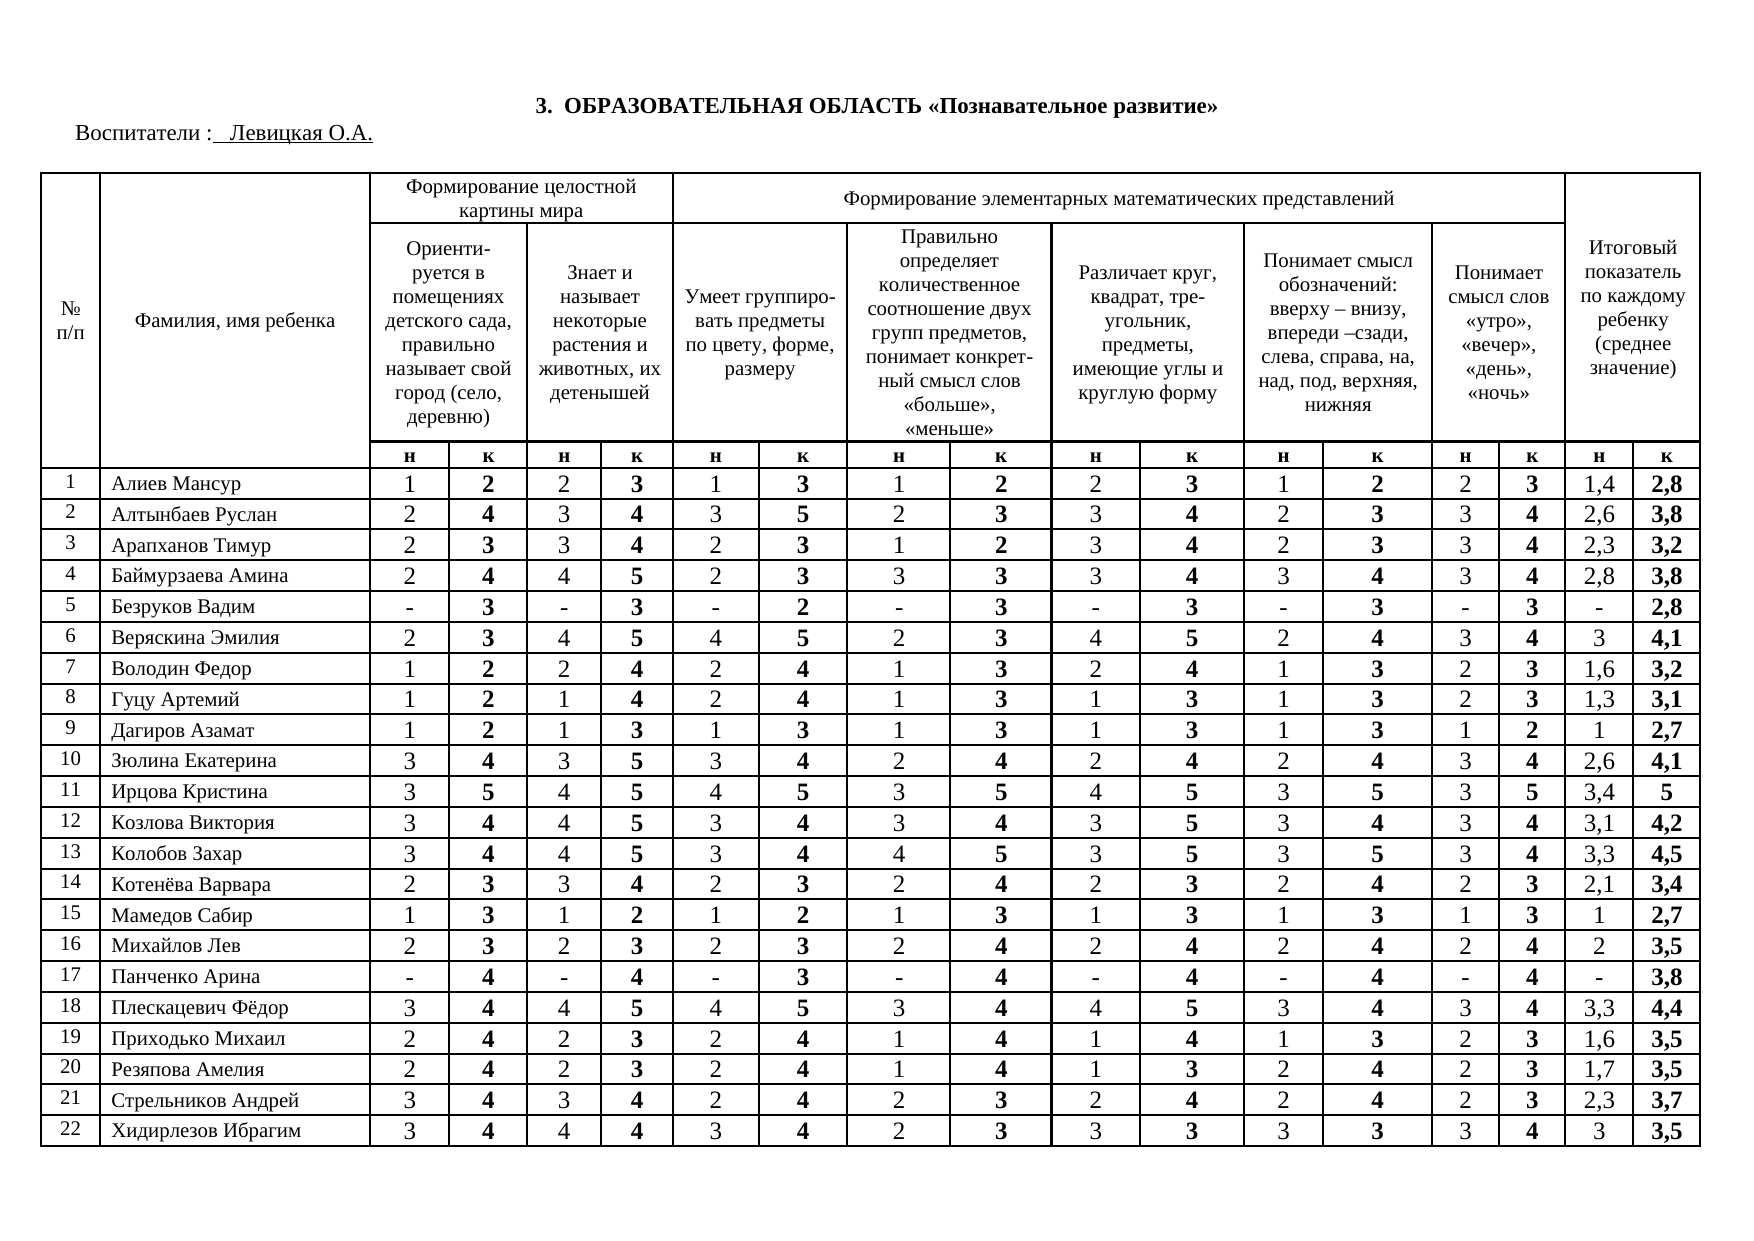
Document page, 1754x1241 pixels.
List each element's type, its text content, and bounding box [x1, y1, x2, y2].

table_cell 3 [1141, 870, 1243, 898]
table_cell 4 [1324, 962, 1431, 991]
table_cell 4 [1141, 1085, 1243, 1114]
table_cell 2 [1053, 654, 1139, 682]
table_cell 4 [1500, 623, 1564, 652]
table_cell 2 [371, 870, 448, 898]
table_cell 3 [450, 900, 526, 929]
table_cell 2 [848, 623, 949, 652]
table_cell 3,8 [1634, 500, 1699, 528]
table_cell 4 [602, 1116, 672, 1145]
table_cell 1 [1245, 715, 1322, 744]
table_cell 1 [848, 530, 949, 559]
table_cell 2 [1433, 1055, 1498, 1083]
table_cell 2 [42, 500, 99, 528]
table_cell 3 [1500, 592, 1564, 621]
table_cell - [1566, 962, 1632, 991]
table_cell 4 [450, 839, 526, 867]
table_cell 2 [848, 931, 949, 960]
table_cell 3 [1324, 685, 1431, 713]
table_cell 1 [1053, 715, 1139, 744]
table_header Формирование элементарных математических представлений [674, 174, 1564, 222]
table_cell н [528, 443, 600, 467]
table_cell 5 [760, 993, 846, 1022]
table_cell 2 [1245, 931, 1322, 960]
table_cell 2,8 [1634, 469, 1699, 497]
table_cell 1 [848, 1024, 949, 1052]
table_cell 2 [674, 1085, 758, 1114]
table_cell 2 [1053, 1085, 1139, 1114]
table_cell 3,1 [1634, 685, 1699, 713]
table_cell 4 [602, 962, 672, 991]
table_cell 4 [674, 993, 758, 1022]
table_cell 3 [1324, 900, 1431, 929]
table_cell 3 [848, 777, 949, 806]
table_cell 4 [951, 746, 1050, 775]
table_cell 4 [528, 993, 600, 1022]
table_cell н [1566, 443, 1632, 467]
table_cell 3,3 [1566, 993, 1632, 1022]
table_cell 2 [674, 654, 758, 682]
table_cell 2 [674, 1024, 758, 1052]
table_cell 3 [951, 654, 1050, 682]
table_cell 3 [760, 561, 846, 590]
table_cell 2 [602, 900, 672, 929]
table_cell 3 [760, 469, 846, 497]
table_cell 3 [450, 592, 526, 621]
table_cell 3 [951, 1085, 1050, 1114]
table_cell 3 [602, 592, 672, 621]
table_cell 3 [528, 870, 600, 898]
table_cell 3 [1433, 500, 1498, 528]
table_cell 3 [1433, 808, 1498, 837]
table_cell 3 [450, 530, 526, 559]
table_cell Михайлов Лев [101, 931, 369, 960]
table_cell Различает круг, квадрат, треугольник, предметы, имеющие углы и круглую форму [1053, 224, 1243, 440]
table_cell 5 [1141, 777, 1243, 806]
table_cell 1,6 [1566, 654, 1632, 682]
table_cell 5 [1324, 777, 1431, 806]
table_cell 2 [371, 1055, 448, 1083]
table_cell Безруков Вадим [101, 592, 369, 621]
table_cell 5 [1141, 839, 1243, 867]
table_cell 16 [42, 931, 99, 960]
table_cell 3 [1141, 900, 1243, 929]
table_cell 4 [951, 962, 1050, 991]
table_cell 4 [450, 808, 526, 837]
table_cell 3,7 [1634, 1085, 1699, 1114]
table_cell н [1433, 443, 1498, 467]
table_cell 17 [42, 962, 99, 991]
table_cell 2,6 [1566, 500, 1632, 528]
table_cell к [1500, 443, 1564, 467]
table_cell 3,5 [1634, 1116, 1699, 1145]
table_cell 5 [450, 777, 526, 806]
table_cell 3,3 [1566, 839, 1632, 867]
table_header № п/п [42, 174, 99, 467]
table_cell 3 [1245, 777, 1322, 806]
table_cell 3 [602, 931, 672, 960]
table_cell 1 [674, 469, 758, 497]
table_cell 4 [1324, 1085, 1431, 1114]
table_cell 7 [42, 654, 99, 682]
table_cell 2 [1245, 530, 1322, 559]
table_cell 3 [450, 870, 526, 898]
table_cell 1 [371, 685, 448, 713]
table_cell 3 [674, 746, 758, 775]
table_cell 3,1 [1566, 808, 1632, 837]
table_header Фамилия, имя ребенка [101, 174, 369, 467]
table_cell 4 [848, 839, 949, 867]
table_cell 4 [760, 685, 846, 713]
table_cell 19 [42, 1024, 99, 1052]
table_cell 4 [1141, 654, 1243, 682]
table_cell 5 [602, 993, 672, 1022]
table_cell 3 [848, 808, 949, 837]
table_cell 5 [42, 592, 99, 621]
table_cell 3 [1053, 1116, 1139, 1145]
table_cell 3,2 [1634, 654, 1699, 682]
table_cell 4 [602, 500, 672, 528]
table_cell 3,5 [1634, 1024, 1699, 1052]
table_cell н [674, 443, 758, 467]
table_cell - [371, 592, 448, 621]
table_cell - [528, 962, 600, 991]
table_cell 4 [1141, 931, 1243, 960]
table_cell 3 [528, 530, 600, 559]
table_cell 5 [602, 777, 672, 806]
table_cell 4 [1500, 993, 1564, 1022]
table_cell 2 [951, 530, 1050, 559]
table_cell 3 [951, 1116, 1050, 1145]
table_cell 2 [528, 1055, 600, 1083]
table_cell 3 [674, 808, 758, 837]
table_cell 2 [1053, 931, 1139, 960]
table_cell 4 [1141, 530, 1243, 559]
table_cell 4 [450, 561, 526, 590]
table_cell 4 [602, 685, 672, 713]
table_cell - [1566, 592, 1632, 621]
table_cell 8 [42, 685, 99, 713]
table_cell 3 [1324, 500, 1431, 528]
table_cell 4 [760, 654, 846, 682]
table_cell 3 [760, 870, 846, 898]
table_cell 2 [1433, 1024, 1498, 1052]
table_cell 2 [371, 500, 448, 528]
table_cell 1 [528, 900, 600, 929]
table_cell 3 [1500, 1055, 1564, 1083]
table_cell - [848, 592, 949, 621]
table_cell 3 [450, 931, 526, 960]
table_cell Котенёва Варвара [101, 870, 369, 898]
table_cell 4 [674, 777, 758, 806]
table_cell 3 [1141, 715, 1243, 744]
table_cell 3 [760, 931, 846, 960]
table_cell 4 [1324, 1055, 1431, 1083]
table_cell 3 [1141, 685, 1243, 713]
table_cell 5 [951, 777, 1050, 806]
table_cell 4 [450, 500, 526, 528]
table_cell 21 [42, 1085, 99, 1114]
table_cell 3 [1433, 623, 1498, 652]
table_cell 2 [1433, 1085, 1498, 1114]
table_cell 2 [450, 654, 526, 682]
table_cell 2 [674, 685, 758, 713]
table_cell 3 [674, 500, 758, 528]
table_cell 1 [42, 469, 99, 497]
table_cell 3 [1053, 530, 1139, 559]
table_cell к [602, 443, 672, 467]
table_cell 3 [371, 808, 448, 837]
table_cell 3 [1433, 746, 1498, 775]
table_cell 1,6 [1566, 1024, 1632, 1052]
table_cell 1 [371, 900, 448, 929]
table_cell Мамедов Сабир [101, 900, 369, 929]
table_cell 2 [528, 654, 600, 682]
table_cell 3 [674, 1116, 758, 1145]
table_cell 4 [450, 1085, 526, 1114]
table_cell Алиев Мансур [101, 469, 369, 497]
table_cell 3 [371, 839, 448, 867]
table_cell 1 [848, 685, 949, 713]
table_cell 2 [1433, 685, 1498, 713]
table_cell 4 [602, 870, 672, 898]
table_cell 3 [602, 1024, 672, 1052]
table_cell 2 [1245, 746, 1322, 775]
table_cell 4 [602, 530, 672, 559]
table_cell 4 [528, 561, 600, 590]
table_cell 4 [951, 1055, 1050, 1083]
table_cell 4 [1500, 962, 1564, 991]
table_cell 2 [371, 623, 448, 652]
table_cell 3 [1500, 654, 1564, 682]
table_cell 3 [1245, 561, 1322, 590]
table_cell 3 [1433, 1116, 1498, 1145]
table_cell н [848, 443, 949, 467]
table_cell 4 [1141, 746, 1243, 775]
table_cell Ирцова Кристина [101, 777, 369, 806]
table_cell 1 [1566, 715, 1632, 744]
table_cell 3 [1324, 1024, 1431, 1052]
table_cell 1 [1566, 900, 1632, 929]
table_cell 3 [1245, 1116, 1322, 1145]
table_cell 2 [848, 500, 949, 528]
table_cell 3 [450, 623, 526, 652]
table_cell к [1634, 443, 1699, 467]
table_cell 2,8 [1566, 561, 1632, 590]
table_cell - [848, 962, 949, 991]
table_cell 1 [1053, 685, 1139, 713]
table_cell 13 [42, 839, 99, 867]
table_cell 4 [528, 1116, 600, 1145]
table_cell 2 [760, 900, 846, 929]
table_cell Арапханов Тимур [101, 530, 369, 559]
table_cell - [528, 592, 600, 621]
table_cell 1 [1245, 469, 1322, 497]
table_cell 1,7 [1566, 1055, 1632, 1083]
table_cell 2 [1433, 654, 1498, 682]
table_cell 2,8 [1634, 592, 1699, 621]
table_cell 4,4 [1634, 993, 1699, 1022]
table_cell 3 [848, 561, 949, 590]
table_cell Баймурзаева Амина [101, 561, 369, 590]
table_cell 2 [528, 931, 600, 960]
table_cell 3 [528, 1085, 600, 1114]
table_cell 3,8 [1634, 561, 1699, 590]
table_cell 4 [450, 746, 526, 775]
table_cell 4 [760, 839, 846, 867]
table_cell Зюлина Екатерина [101, 746, 369, 775]
table_cell 5 [1141, 808, 1243, 837]
table_cell 3 [1324, 654, 1431, 682]
table_cell 4 [1324, 931, 1431, 960]
table_cell 1 [528, 685, 600, 713]
table_cell 2,3 [1566, 530, 1632, 559]
table_cell 4 [760, 1055, 846, 1083]
table_cell 2,3 [1566, 1085, 1632, 1114]
table_cell 4,1 [1634, 746, 1699, 775]
table_cell 3 [1433, 777, 1498, 806]
table_cell 2 [1245, 870, 1322, 898]
table_cell 2 [1245, 1055, 1322, 1083]
table_cell 2 [1433, 870, 1498, 898]
table_cell 22 [42, 1116, 99, 1145]
table_cell 3 [1433, 530, 1498, 559]
table_cell 3,4 [1566, 777, 1632, 806]
table_cell 5 [1634, 777, 1699, 806]
table_cell 3 [1324, 715, 1431, 744]
table_cell 3 [951, 592, 1050, 621]
table_cell 4 [1500, 931, 1564, 960]
table_cell 4 [1500, 1116, 1564, 1145]
table_cell 1 [1245, 1024, 1322, 1052]
table_cell 4 [760, 808, 846, 837]
table_cell 3 [951, 500, 1050, 528]
table_cell 5 [951, 839, 1050, 867]
table_cell 1 [1433, 715, 1498, 744]
table_cell 4 [1324, 993, 1431, 1022]
table_cell 2 [1433, 931, 1498, 960]
table_cell - [674, 592, 758, 621]
table_cell 3 [1324, 1116, 1431, 1145]
table_cell к [1141, 443, 1243, 467]
table_cell 4 [1141, 962, 1243, 991]
table_cell - [1245, 962, 1322, 991]
table_cell 1 [848, 900, 949, 929]
table_cell 1 [1053, 1055, 1139, 1083]
table_cell к [450, 443, 526, 467]
table_cell Алтынбаев Руслан [101, 500, 369, 528]
table_cell - [1433, 592, 1498, 621]
table_cell к [951, 443, 1050, 467]
table_cell 3 [1245, 993, 1322, 1022]
table_cell Понимает смысл обозначений: вверху – внизу, впереди –сзади, слева, справа, на, над, под, верхняя, нижняя [1245, 224, 1431, 440]
table_cell 2 [1053, 746, 1139, 775]
table_cell к [1324, 443, 1431, 467]
table_cell 1 [674, 715, 758, 744]
table_cell 1 [371, 654, 448, 682]
table_cell 4 [1500, 561, 1564, 590]
table_cell 2 [848, 870, 949, 898]
text Воспитатели : Левицкая О.А. [75, 119, 1679, 145]
table_cell 5 [602, 746, 672, 775]
table_cell 4 [760, 1116, 846, 1145]
table_cell 4 [42, 561, 99, 590]
table_cell 4 [602, 654, 672, 682]
table_cell 3 [951, 561, 1050, 590]
table_cell Приходько Михаил [101, 1024, 369, 1052]
table_cell 1 [371, 469, 448, 497]
table_cell 12 [42, 808, 99, 837]
table_cell 5 [760, 500, 846, 528]
table_cell 3 [1500, 469, 1564, 497]
table_cell 4 [1324, 808, 1431, 837]
table_cell 1 [371, 715, 448, 744]
table_cell 4 [760, 1024, 846, 1052]
table_cell 2 [371, 1024, 448, 1052]
table_cell 1 [674, 900, 758, 929]
table_cell 3 [1433, 839, 1498, 867]
table_cell 1 [1245, 654, 1322, 682]
table_cell 4 [1053, 623, 1139, 652]
table_cell 2,1 [1566, 870, 1632, 898]
table_cell 2 [1053, 870, 1139, 898]
table_cell 2 [848, 1116, 949, 1145]
table_cell 5 [602, 623, 672, 652]
table_cell 3 [602, 1055, 672, 1083]
table_cell 2,7 [1634, 715, 1699, 744]
table_cell Правильно определяет количественное соотношение двух групп предметов, понимает конкретный смысл слов «больше», «меньше» [848, 224, 1050, 440]
table_cell 1,3 [1566, 685, 1632, 713]
table_cell 5 [1141, 623, 1243, 652]
table_cell 3 [371, 777, 448, 806]
table_cell 3 [1500, 900, 1564, 929]
table_cell Колобов Захар [101, 839, 369, 867]
table_cell 3 [602, 715, 672, 744]
table_cell 5 [760, 777, 846, 806]
table_cell 4 [951, 1024, 1050, 1052]
table_cell 4 [951, 870, 1050, 898]
table_cell 2 [450, 469, 526, 497]
table_cell - [1053, 592, 1139, 621]
table_cell 4 [951, 808, 1050, 837]
table_cell Веряскина Эмилия [101, 623, 369, 652]
table_cell 3 [674, 839, 758, 867]
table_cell 4 [1500, 839, 1564, 867]
table_cell 4 [951, 993, 1050, 1022]
table_cell 9 [42, 715, 99, 744]
table_cell - [1433, 962, 1498, 991]
table_cell 2 [951, 469, 1050, 497]
table_cell 4 [1500, 808, 1564, 837]
table_cell 3 [528, 746, 600, 775]
table_cell 3 [1141, 469, 1243, 497]
table_cell 1 [1245, 685, 1322, 713]
table_cell 2 [1324, 469, 1431, 497]
table_cell 3 [1324, 530, 1431, 559]
table_header Формирование целостной картины мира [371, 174, 672, 222]
table_cell 3 [371, 1085, 448, 1114]
table_cell 5 [602, 839, 672, 867]
table_cell 4 [1324, 561, 1431, 590]
table_cell 2 [1500, 715, 1564, 744]
table_cell н [1053, 443, 1139, 467]
table_cell 4 [760, 1085, 846, 1114]
table_cell 4 [450, 993, 526, 1022]
table_cell 4 [1324, 746, 1431, 775]
table_cell 3 [528, 500, 600, 528]
table_cell 1 [1433, 900, 1498, 929]
table_cell 4 [674, 623, 758, 652]
table_cell - [1053, 962, 1139, 991]
table_cell 2 [848, 746, 949, 775]
table_cell 3 [1566, 623, 1632, 652]
table_header Итоговый показатель по каждому ребенку (среднее значение) [1566, 174, 1699, 440]
table_cell 1 [528, 715, 600, 744]
table_cell 10 [42, 746, 99, 775]
table_cell 2,7 [1634, 900, 1699, 929]
table_cell 2 [1053, 469, 1139, 497]
table_cell 3 [1433, 561, 1498, 590]
table_cell 4 [1141, 561, 1243, 590]
table_cell 3 [1141, 592, 1243, 621]
table_cell 2 [450, 715, 526, 744]
table_cell 4 [528, 777, 600, 806]
table_cell 4 [450, 1024, 526, 1052]
table_cell 4 [528, 839, 600, 867]
table_cell 3 [1500, 1024, 1564, 1052]
table_cell 3 [1433, 993, 1498, 1022]
table_cell Резяпова Амелия [101, 1055, 369, 1083]
table_cell 3 [1500, 1085, 1564, 1114]
table_cell 2 [760, 592, 846, 621]
table_cell 3,8 [1634, 962, 1699, 991]
table_cell Знает и называет некоторые растения и животных, их детенышей [528, 224, 672, 440]
table_cell 3 [1245, 808, 1322, 837]
table_cell 3 [951, 715, 1050, 744]
table_cell 1 [1053, 900, 1139, 929]
table_cell 4,2 [1634, 808, 1699, 837]
table_cell 2 [674, 530, 758, 559]
text 3. ОБРАЗОВАТЕЛЬНАЯ ОБЛАСТЬ «Познавательное развитие» [75, 92, 1679, 119]
table_cell 20 [42, 1055, 99, 1083]
table_cell 3 [1141, 1116, 1243, 1145]
table_cell 4 [951, 931, 1050, 960]
table_cell н [1245, 443, 1322, 467]
table_cell 4 [1324, 870, 1431, 898]
table_cell 3,5 [1634, 931, 1699, 960]
table_cell 3 [1141, 1055, 1243, 1083]
table_cell - [1245, 592, 1322, 621]
table_cell 4 [1324, 623, 1431, 652]
table_cell 4 [1053, 993, 1139, 1022]
table_cell 4,1 [1634, 623, 1699, 652]
table_cell 3 [848, 993, 949, 1022]
table_cell 3 [760, 715, 846, 744]
table_cell Хидирлезов Ибрагим [101, 1116, 369, 1145]
table_cell 4,5 [1634, 839, 1699, 867]
table_cell 3 [1053, 561, 1139, 590]
table_cell 3 [371, 993, 448, 1022]
table_cell 3,2 [1634, 530, 1699, 559]
table_cell 4 [1053, 777, 1139, 806]
table_cell 3 [1500, 870, 1564, 898]
table_cell 3 [1566, 1116, 1632, 1145]
table_cell 2 [674, 870, 758, 898]
table_cell 2 [1566, 931, 1632, 960]
table_cell 2 [371, 931, 448, 960]
table_cell 3 [951, 623, 1050, 652]
table_cell 5 [602, 561, 672, 590]
table_cell Ориентируется в помещениях детского сада, правильно называет свой город (село, деревню) [371, 224, 526, 440]
table_cell Козлова Виктория [101, 808, 369, 837]
table_cell 3 [1324, 592, 1431, 621]
table_cell 5 [1500, 777, 1564, 806]
table_cell 2 [371, 530, 448, 559]
table_cell 4 [450, 962, 526, 991]
table_cell 1 [1053, 1024, 1139, 1052]
table_cell к [760, 443, 846, 467]
table_cell 4 [1500, 500, 1564, 528]
table_cell Володин Федор [101, 654, 369, 682]
table_cell 2 [674, 1055, 758, 1083]
table_cell 2 [528, 469, 600, 497]
table_cell 14 [42, 870, 99, 898]
table_cell 3 [42, 530, 99, 559]
table_cell 2 [528, 1024, 600, 1052]
table_cell 4 [450, 1116, 526, 1145]
table_cell 4 [528, 808, 600, 837]
table_cell 2 [1245, 1085, 1322, 1114]
table_cell 1 [848, 654, 949, 682]
table_cell Стрельников Андрей [101, 1085, 369, 1114]
table_cell 11 [42, 777, 99, 806]
table_cell Плескацевич Фёдор [101, 993, 369, 1022]
table_cell 1 [848, 715, 949, 744]
table_cell 3 [951, 685, 1050, 713]
table_cell 3,5 [1634, 1055, 1699, 1083]
table_cell 2 [371, 561, 448, 590]
table_cell 5 [760, 623, 846, 652]
table_cell 2 [848, 1085, 949, 1114]
table_cell 15 [42, 900, 99, 929]
table_cell 3 [951, 900, 1050, 929]
table_cell Панченко Арина [101, 962, 369, 991]
table_cell 4 [1500, 530, 1564, 559]
table_cell н [371, 443, 448, 467]
table_cell 2,6 [1566, 746, 1632, 775]
table_cell 2 [1245, 623, 1322, 652]
table_cell - [674, 962, 758, 991]
table_cell 3 [1053, 808, 1139, 837]
table_cell 2 [674, 561, 758, 590]
table_cell 4 [602, 1085, 672, 1114]
table_cell Дагиров Азамат [101, 715, 369, 744]
table_cell 3 [760, 962, 846, 991]
table_cell 3 [1245, 839, 1322, 867]
table_cell 3 [1053, 500, 1139, 528]
table_cell 3 [602, 469, 672, 497]
table_cell 1 [1245, 900, 1322, 929]
table_cell 3 [1053, 839, 1139, 867]
table_cell Гуцу Артемий [101, 685, 369, 713]
table_cell 6 [42, 623, 99, 652]
table_cell 3,4 [1634, 870, 1699, 898]
table_cell - [371, 962, 448, 991]
table_cell 4 [1500, 746, 1564, 775]
table_cell 3 [371, 1116, 448, 1145]
table_cell 2 [674, 931, 758, 960]
table_cell 2 [1245, 500, 1322, 528]
table_cell 1 [848, 1055, 949, 1083]
table_cell 3 [371, 746, 448, 775]
table_cell 2 [1433, 469, 1498, 497]
table_cell Понимает смысл слов «утро», «вечер», «день», «ночь» [1433, 224, 1564, 440]
table_cell 2 [450, 685, 526, 713]
table_cell 5 [1324, 839, 1431, 867]
table_cell 4 [760, 746, 846, 775]
table_cell 4 [450, 1055, 526, 1083]
table_cell 1,4 [1566, 469, 1632, 497]
table_cell 4 [528, 623, 600, 652]
table_cell 18 [42, 993, 99, 1022]
table_cell 5 [602, 808, 672, 837]
table_cell 5 [1141, 993, 1243, 1022]
table_cell 4 [1141, 500, 1243, 528]
table_cell Умеет группировать предметы по цвету, форме, размеру [674, 224, 846, 440]
table_cell 3 [760, 530, 846, 559]
table_cell 3 [1500, 685, 1564, 713]
table_cell 4 [1141, 1024, 1243, 1052]
table_cell 1 [848, 469, 949, 497]
